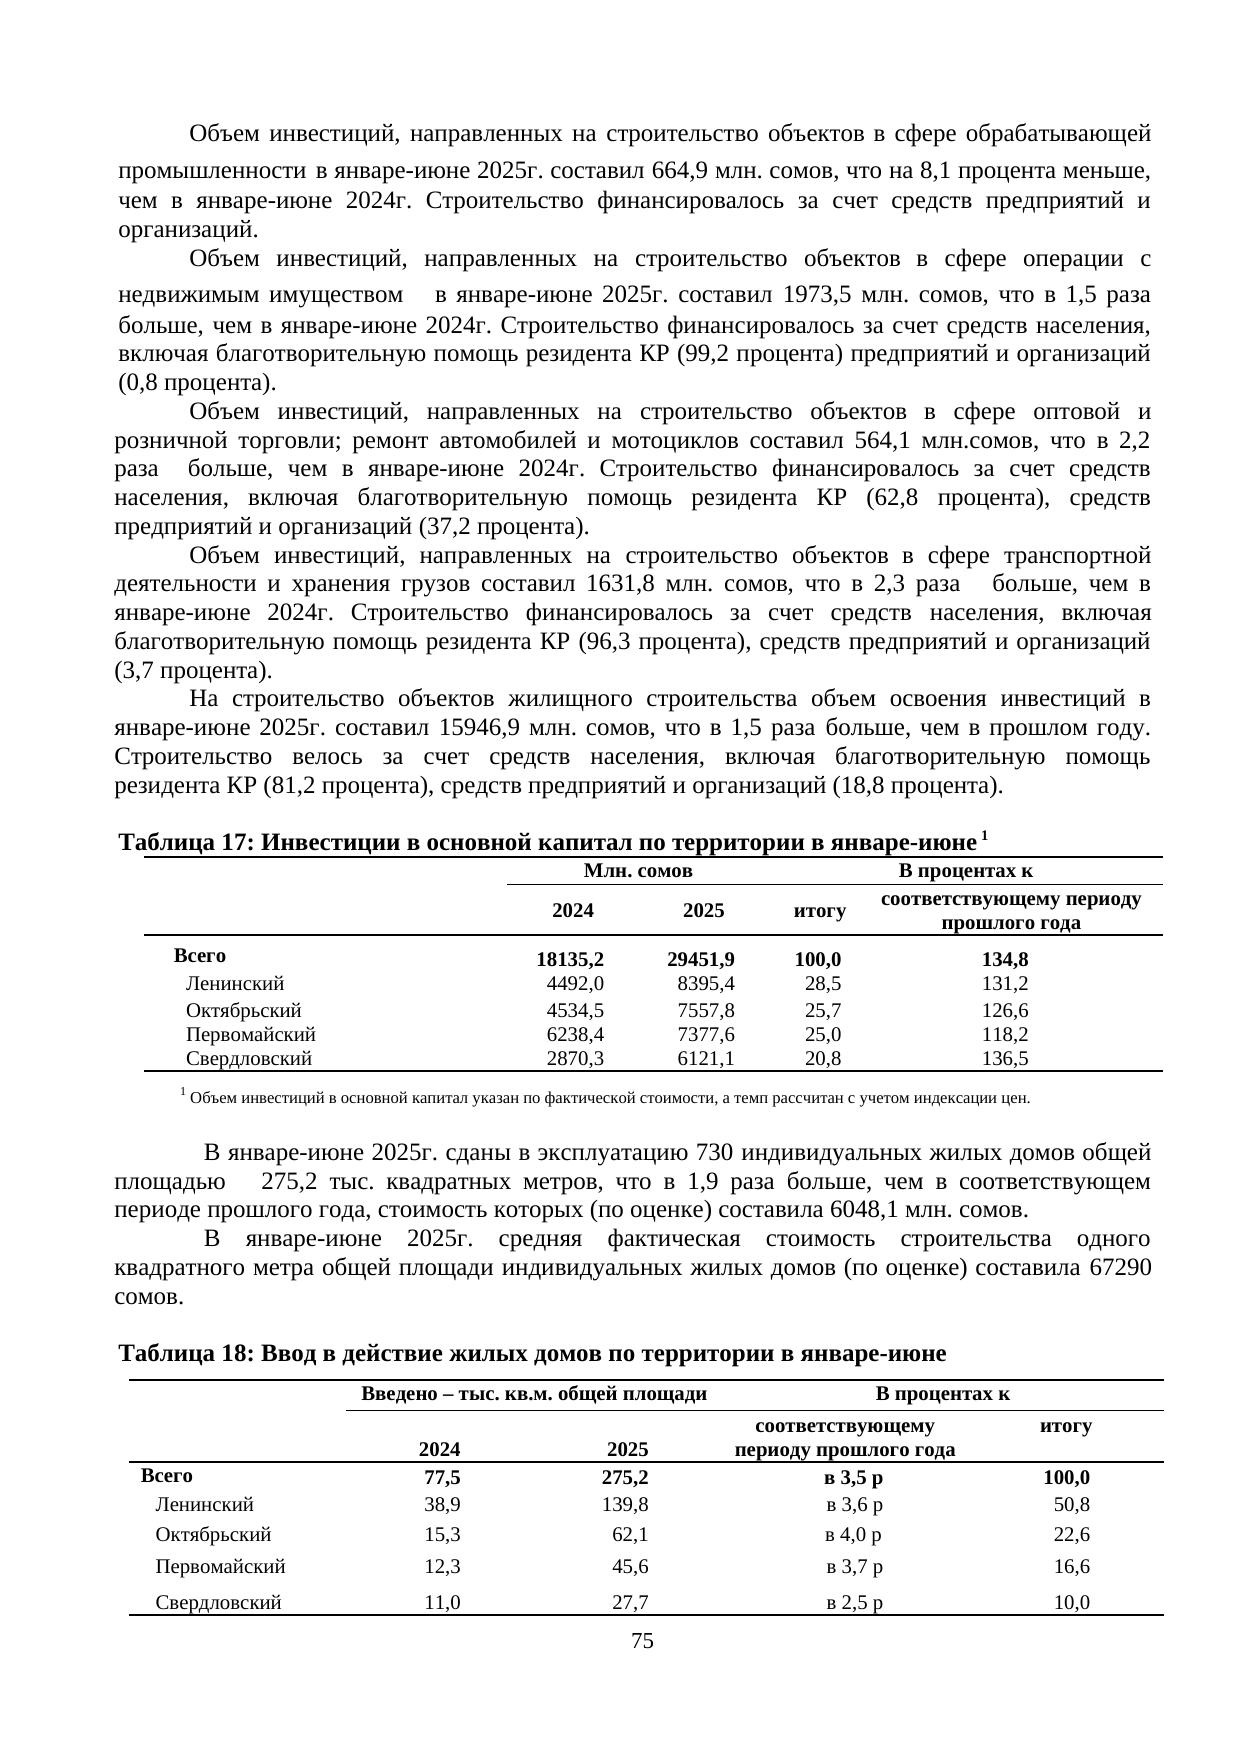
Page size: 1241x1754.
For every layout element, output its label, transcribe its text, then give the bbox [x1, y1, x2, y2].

text Объем инвестиций, направленных на строительство объектов в сфере транспортной деятельности и хранения грузов составил 1631,8 млн. сомов, что в 2,3 раза больше, чем в январе-июне 2024г. Строительство финансировалось за счет средств населения, включая благотворительную помощь резидента КР (96,3 процента), средств предприятий и организаций (3,7 процента). [114, 540, 1152, 683]
text Объем инвестиций, направленных на строительство объектов в сфере оптовой и розничной торговли; ремонт автомобилей и мотоциклов составил 564,1 млн.сомов, что в 2,2 раза больше, чем в январе-июне 2024г. Строительство финансировалось за счет средств населения, включая благотворительную помощь резидента КР (62,8 процента), средств предприятий и организаций (37,2 процента). [114, 396, 1152, 540]
text Объем инвестиций, направленных на строительство объектов в сфере операции с недвижимым имуществом в январе-июне 2025г. составил 1973,5 млн. сомов, что в 1,5 раза больше, чем в январе-июне 2024г. Строительство финансировалось за счет средств населения, включая благотворительную помощь резидента КР (99,2 процента) предприятий и организаций (0,8 процента). [118, 243, 1152, 396]
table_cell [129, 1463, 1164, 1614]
text Объем инвестиций, направленных на строительство объектов в сфере обрабатывающей промышленности в январе-июне 2025г. составил 664,9 млн. сомов, что на 8,1 процента меньше, чем в январе-июне 2024г. Строительство финансировалось за счет средств предприятий и организаций. [118, 118, 1152, 243]
text В январе-июне 2025г. сданы в эксплуатацию 730 индивидуальных жилых домов общей площадью 275,2 тыс. квадратных метров, что в 1,9 раза больше, чем в соответствующем периоде прошлого года, стоимость которых (по оценке) составила 6048,1 млн. сомов. [114, 1137, 1152, 1223]
text Таблица 17: Инвестиции в основной капитал по территории в январе-июне 1 [118, 827, 1152, 856]
text 1 Объем инвестиций в основной капитал указан по фактической стоимости, а темп рассчитан с учетом индексации цен. [133, 1084, 1152, 1108]
text На строительство объектов жилищного строительства объем освоения инвестиций в январе-июне 2025г. составил 15946,9 млн. сомов, что в 1,5 раза больше, чем в прошлом году. Строительство велось за счет средств населения, включая благотворительную помощь резидента КР (81,2 процента), средств предприятий и организаций (18,8 процента). [114, 683, 1152, 798]
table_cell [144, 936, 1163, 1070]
text Таблица 18: Ввод в действие жилых домов по территории в январе-июне [118, 1338, 1152, 1367]
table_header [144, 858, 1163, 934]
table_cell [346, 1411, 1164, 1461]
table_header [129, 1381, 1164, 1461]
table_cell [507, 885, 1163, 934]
text В январе-июне 2025г. средняя фактическая стоимость строительства одного квадратного метра общей площади индивидуальных жилых домов (по оценке) составила 67290 сомов. [114, 1223, 1152, 1309]
